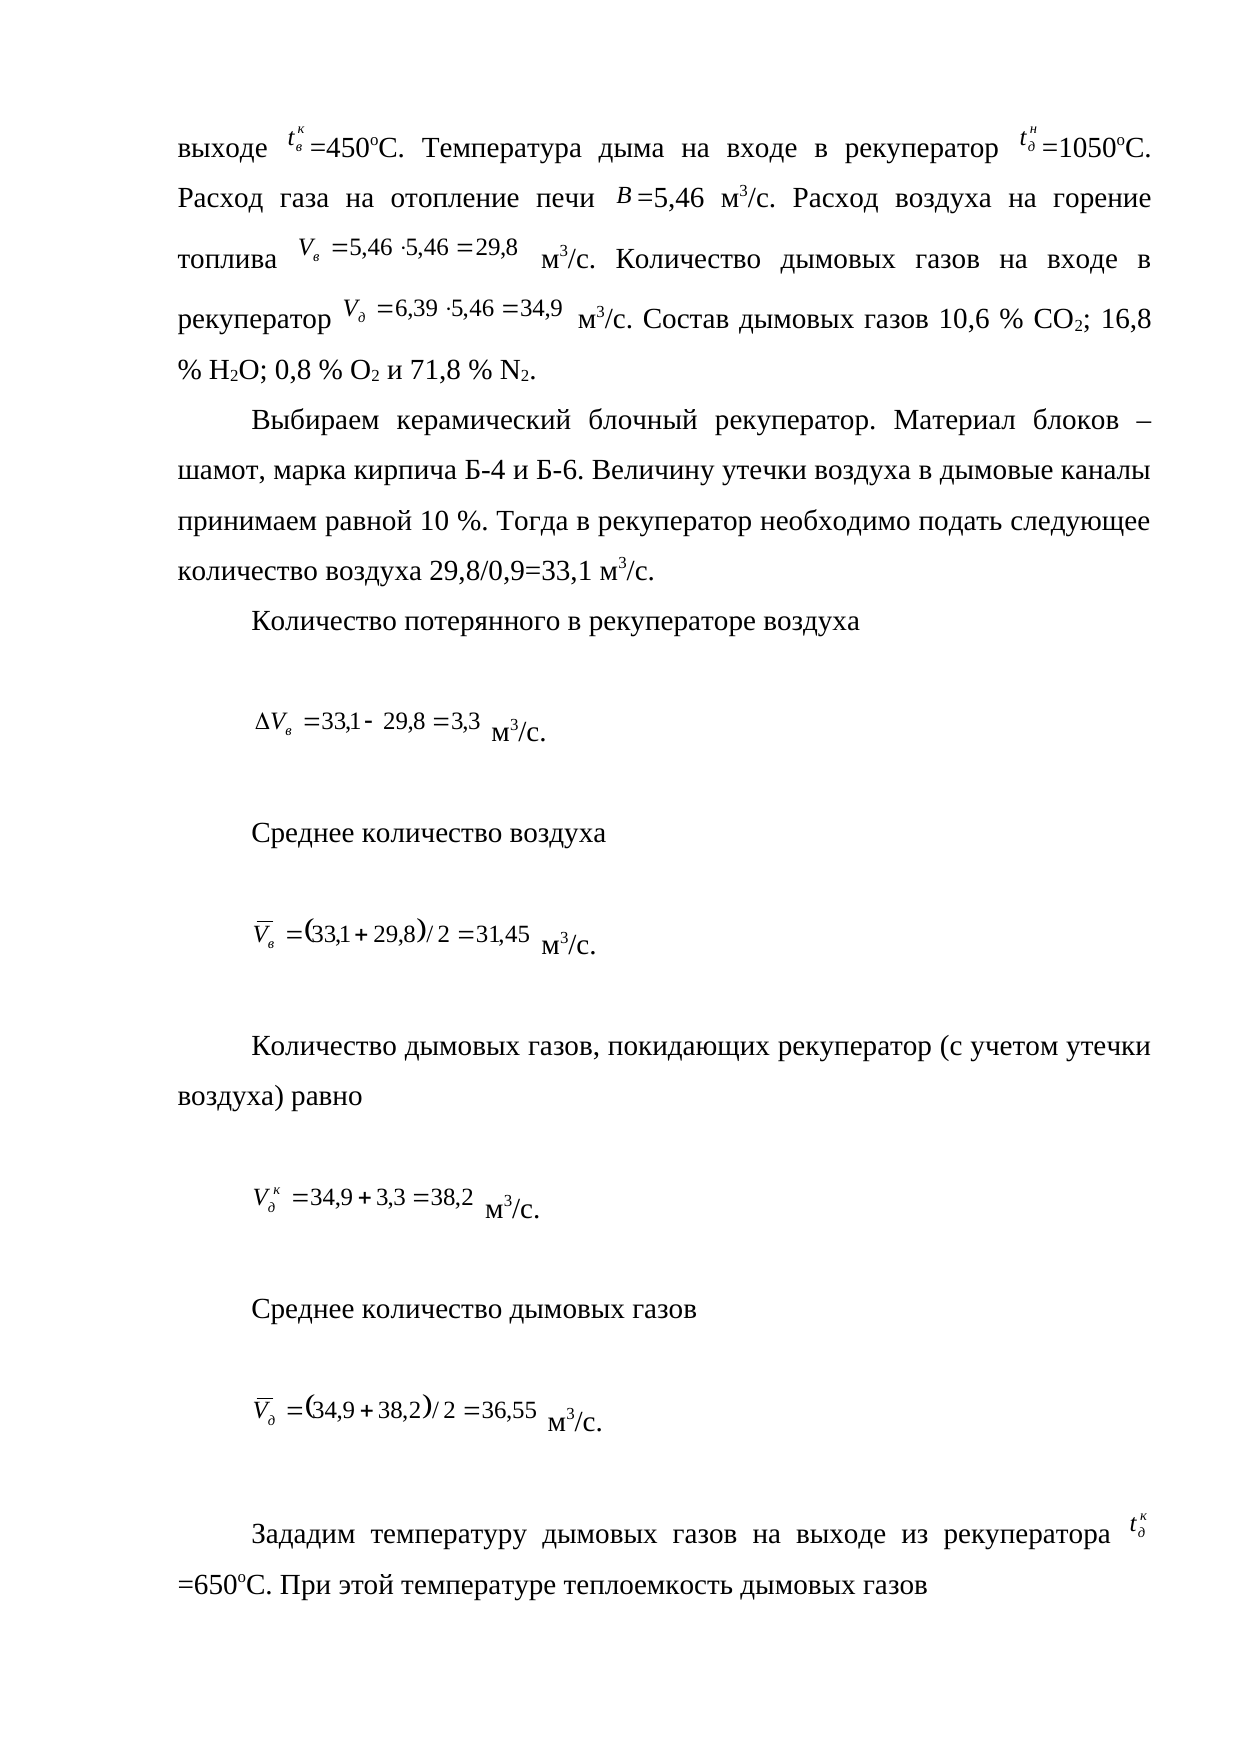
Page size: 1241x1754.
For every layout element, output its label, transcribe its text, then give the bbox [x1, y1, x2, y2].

text м3/с. [177, 1392, 1152, 1438]
text м3/с. [177, 916, 1152, 961]
text Среднее количество дымовых газов [177, 1292, 1152, 1325]
text м3/с. [177, 704, 1152, 748]
text Количество дымовых газов, покидающих рекуператор (с учетом утечки воздуха) равно [177, 1028, 1152, 1112]
text Количество потерянного в рекуператоре воздуха [177, 603, 1152, 637]
text м3/с. [177, 1179, 1152, 1224]
text Выбираем керамический блочный рекуператор. Материал блоков – шамот, марка кирпича Б-4 и Б-6. Величину утечки воздуха в дымовые каналы принимаем равной 10 %. Тогда в рекуператор необходимо подать следующее количество воздуха 29,8/0,9=33,1 м3/с. [177, 402, 1152, 587]
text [177, 118, 1152, 385]
text Зададим температуру дымовых газов на выходе из рекуператора =650оС. При этой температуре теплоемкость дымовых газов [177, 1505, 1152, 1600]
text Среднее количество воздуха [177, 815, 1152, 848]
